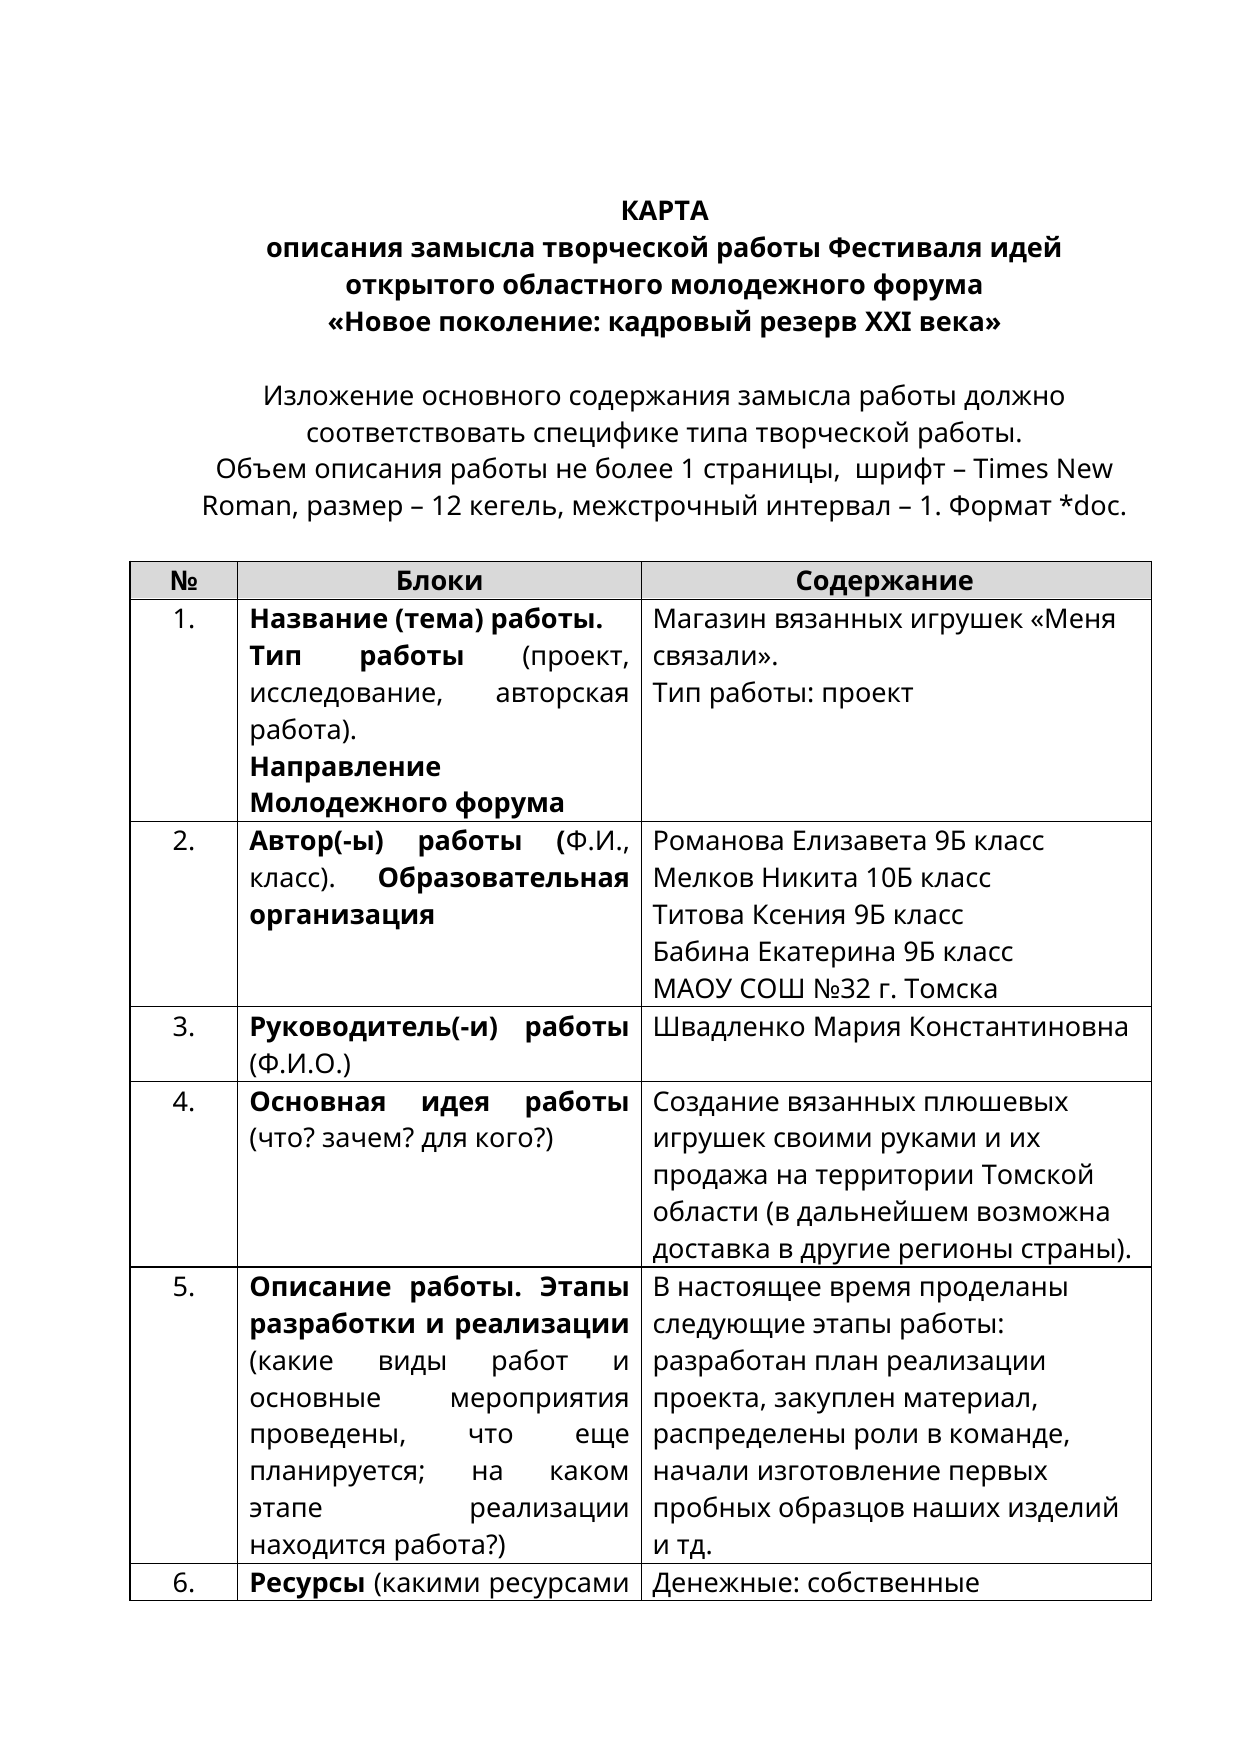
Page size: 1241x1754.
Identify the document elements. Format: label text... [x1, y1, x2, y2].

table_cell 6. [131, 1564, 237, 1600]
table_cell 4. [131, 1082, 237, 1266]
table_header № [131, 562, 237, 598]
table_cell 3. [131, 1007, 237, 1081]
table_cell Магазин вязанных игрушек «Меня связали». Тип работы: проект [642, 600, 1151, 821]
table_cell 5. [131, 1268, 237, 1562]
table_cell 1. [131, 600, 237, 821]
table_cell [642, 1564, 1151, 1600]
text Изложение основного содержания замысла работы должно соответствовать специфике типа творческой работы. [177, 376, 1152, 450]
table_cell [238, 1564, 641, 1600]
table_cell Руководитель(-и) работы (Ф.И.О.) [238, 1007, 641, 1081]
table_cell Описание работы. Этапы разработки и реализации (какие виды работ и основные мероприятия проведены, что еще планируется; на каком этапе реализации находится работа?) [238, 1268, 641, 1562]
table_header Блоки [238, 562, 641, 598]
table_cell Основная идея работы (что? зачем? для кого?) [238, 1082, 641, 1266]
table_cell Швадленко Мария Константиновна [642, 1007, 1151, 1081]
table_cell Название (тема) работы. Тип работы (проект, исследование, авторская работа). Направление Молодежного форума [238, 600, 641, 821]
table_cell В настоящее время проделаны следующие этапы работы: разработан план реализации проекта, закуплен материал, распределены роли в команде, начали изготовление первых пробных образцов наших изделий и тд. [642, 1268, 1151, 1562]
table_cell Создание вязанных плюшевых игрушек своими руками и их продажа на территории Томской области (в дальнейшем возможна доставка в другие регионы страны). [642, 1082, 1151, 1266]
table_cell Автор(-ы) работы (Ф.И., класс). Образовательная организация [238, 822, 641, 1006]
table_cell Романова Елизавета 9Б класс Мелков Никита 10Б класс Титова Ксения 9Б класс Бабина Екатерина 9Б класс МАОУ СОШ №32 г. Томска [642, 822, 1151, 1006]
text Объем описания работы не более 1 страницы, шрифт – Times New Roman, размер – 12 кегель, межстрочный интервал – 1. Формат *doc. [177, 450, 1152, 524]
table_cell 2. [131, 822, 237, 1006]
text открытого областного молодежного форума «Новое поколение: кадровый резерв XXI века» [177, 266, 1152, 339]
text КАРТА [177, 192, 1152, 229]
table_header Содержание [642, 562, 1151, 598]
text описания замысла творческой работы Фестиваля идей [177, 229, 1152, 266]
